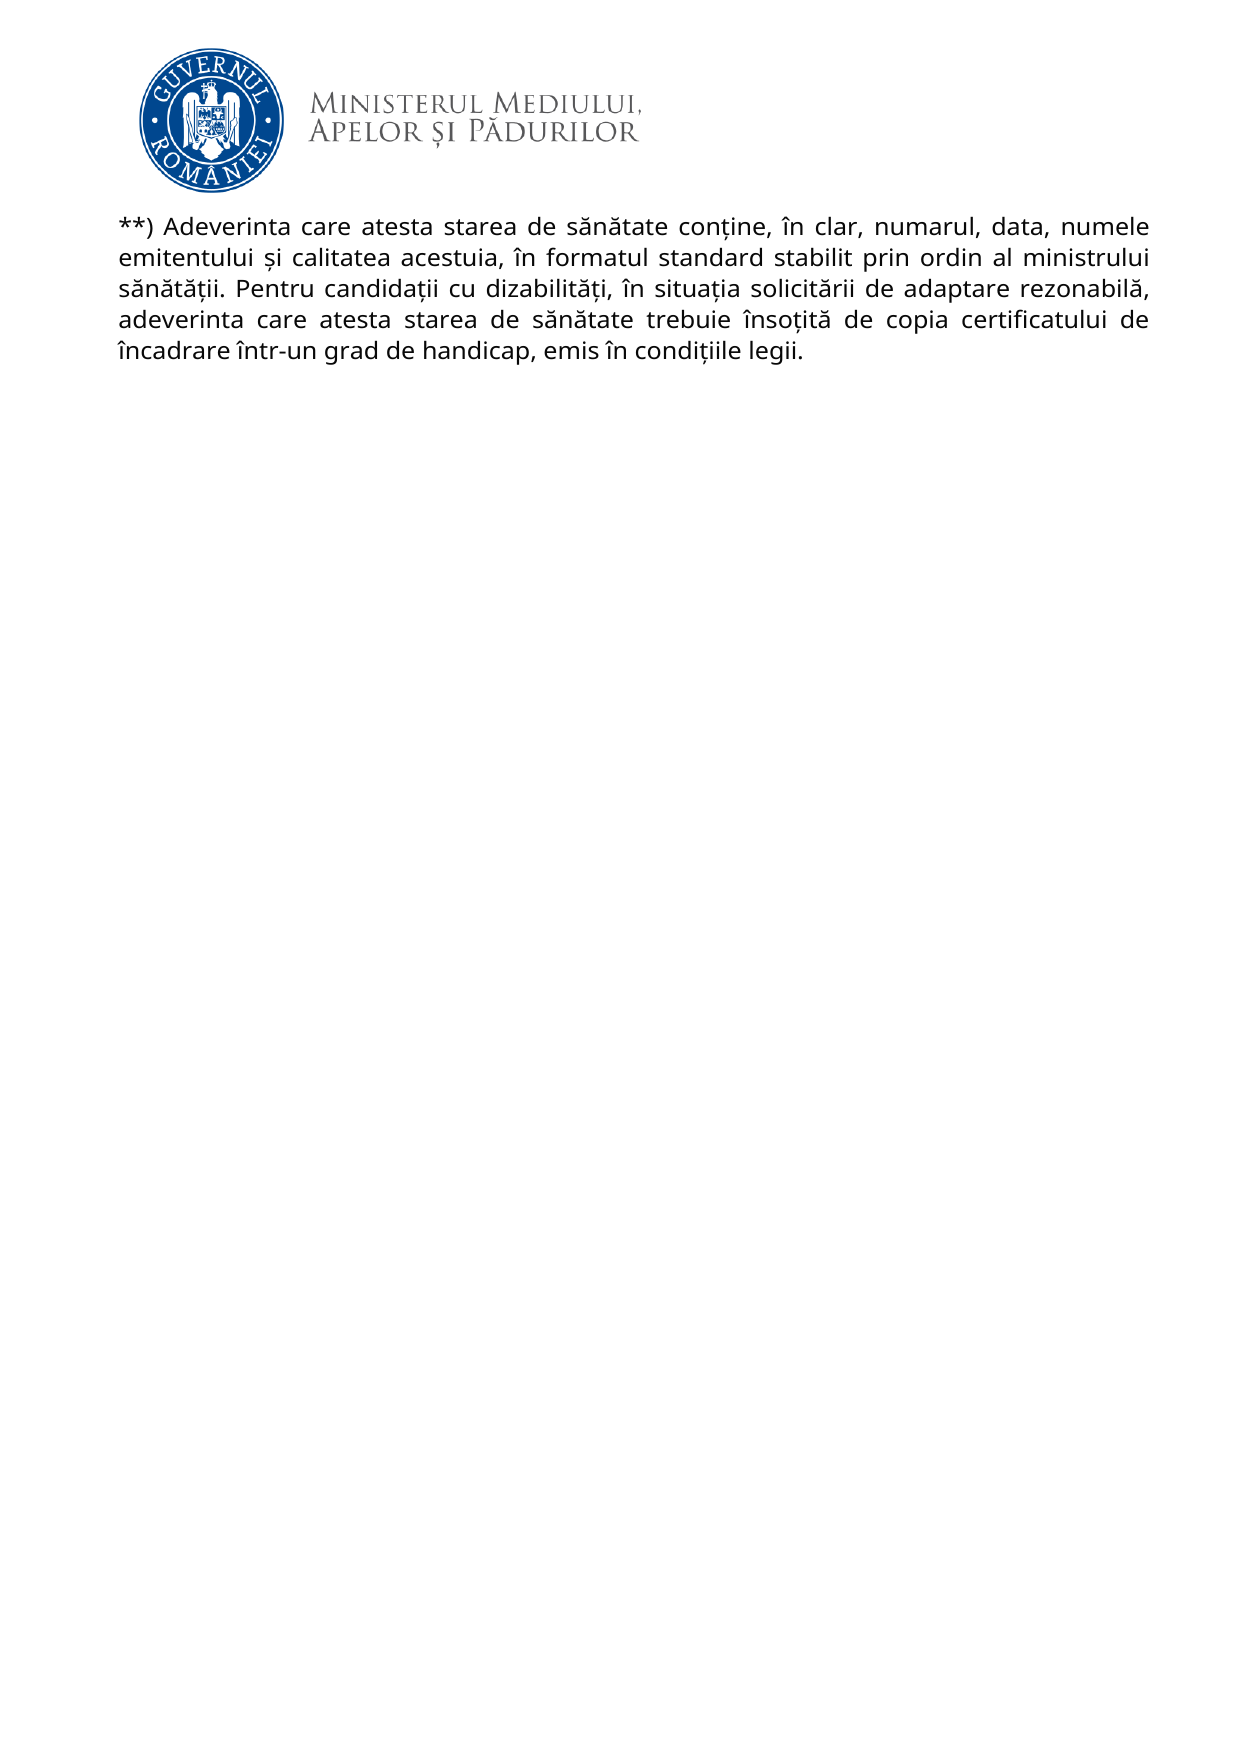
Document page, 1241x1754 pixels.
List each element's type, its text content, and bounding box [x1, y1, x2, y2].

picture [137, 45, 668, 193]
text **) Adeverinta care atesta starea de sănătate conține, în clar, numarul, data, numele emitentului și calitatea acestuia, în formatul standard stabilit prin ordin al ministrului sănătății. Pentru candidații cu dizabilități, în situația solicitării de adaptare rezonabilă, adeverinta care atesta starea de sănătate trebuie însoțită de copia certificatului de încadrare într-un grad de handicap, emis în condițiile legii. [118, 211, 1152, 366]
